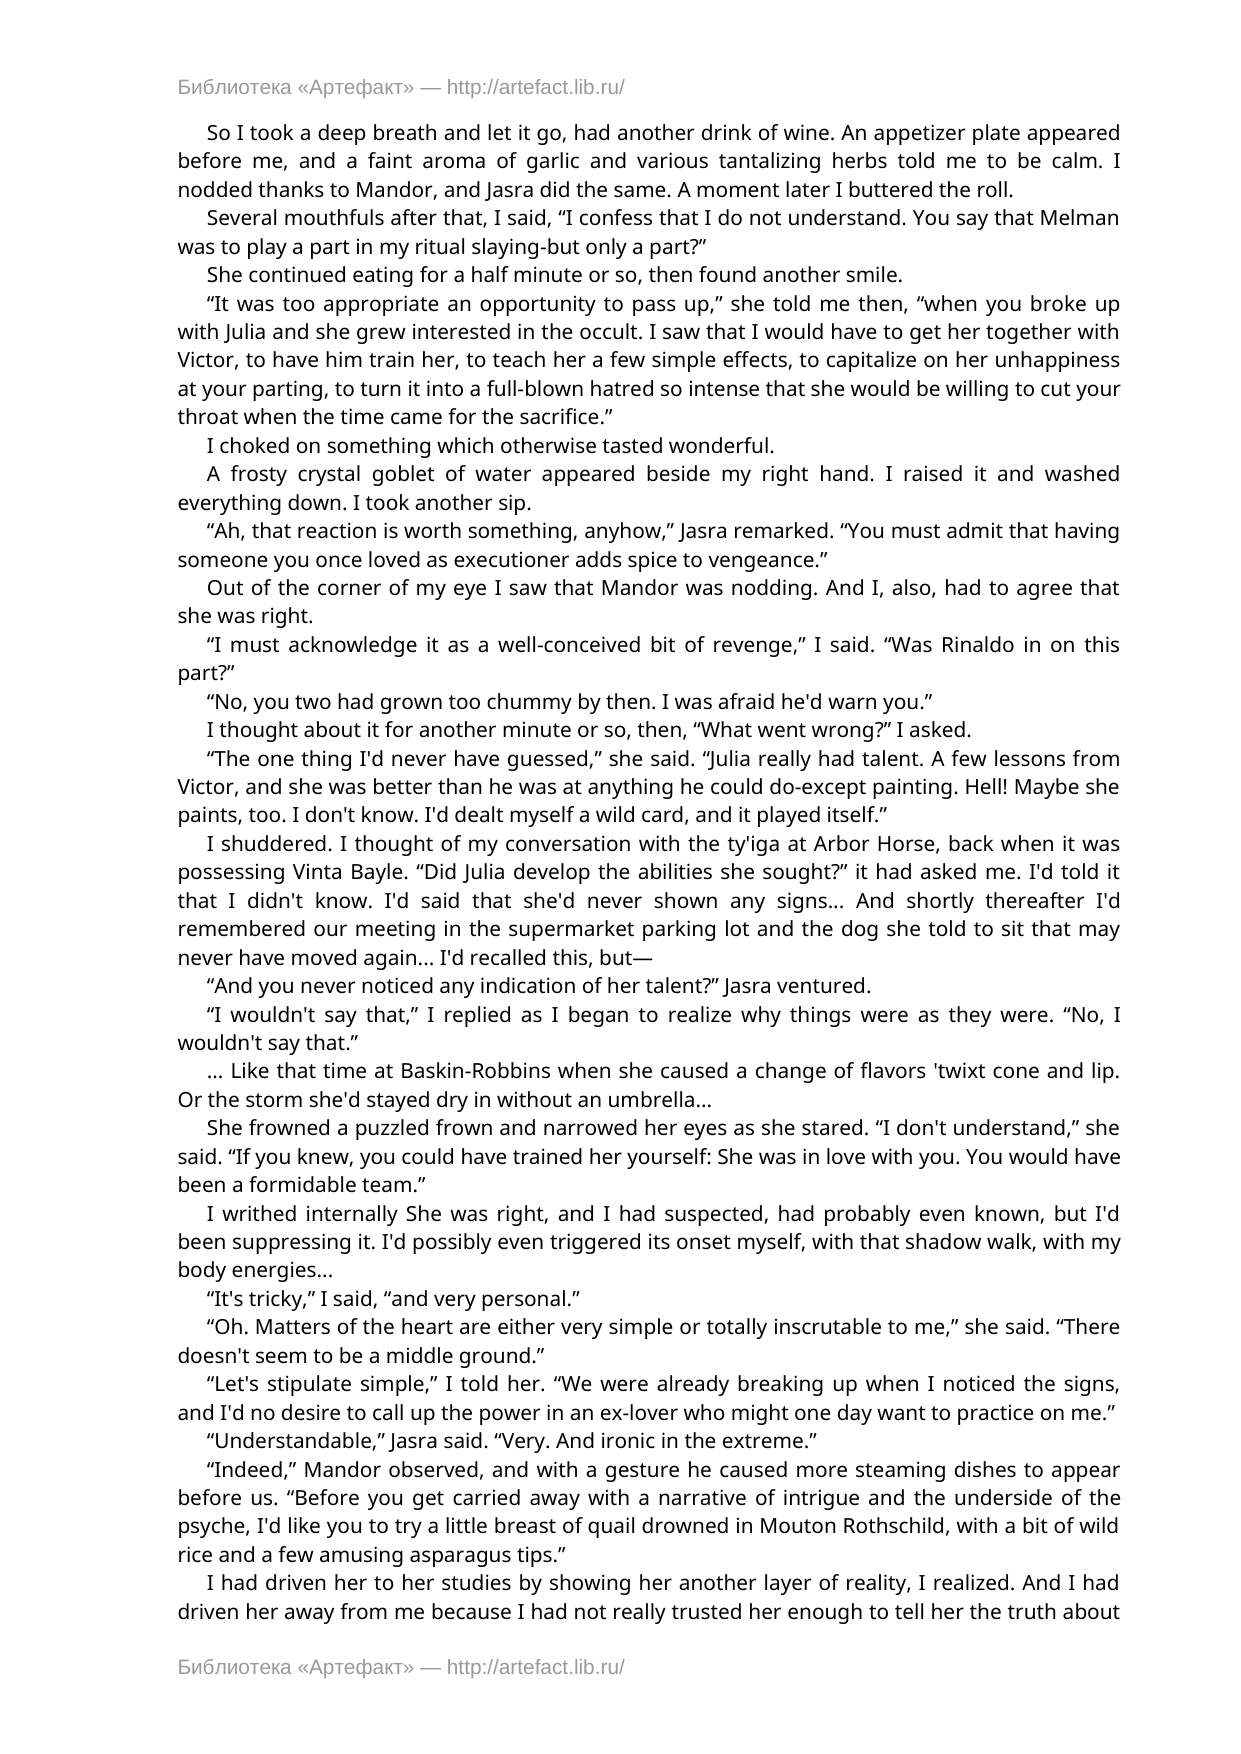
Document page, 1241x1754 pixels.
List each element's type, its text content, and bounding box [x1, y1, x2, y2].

text “No, you two had grown too chummy by then. I was afraid he'd warn you.” [177, 687, 1122, 715]
text Several mouthfuls after that, I said, “I confess that I do not understand. You say that Melman was to play a part in my ritual slaying-but only a part?” [177, 203, 1122, 260]
text “I must acknowledge it as a well-conceived bit of revenge,” I said. “Was Rinaldo in on this part?” [177, 630, 1122, 687]
text So I took a deep breath and let it go, had another drink of wine. An appetizer plate appeared before me, and a faint aroma of garlic and various tantalizing herbs told me to be calm. I nodded thanks to Mandor, and Jasra did the same. A moment later I buttered the roll. [177, 118, 1122, 203]
text “Indeed,” Mandor observed, and with a gesture he caused more steaming dishes to appear before us. “Before you get carried away with a narrative of intrigue and the underside of the psyche, I'd like you to try a little breast of quail drowned in Mouton Rothschild, with a bit of wild rice and a few amusing asparagus tips.” [177, 1455, 1122, 1568]
text I thought about it for another minute or so, then, “What went wrong?” I asked. [177, 715, 1122, 744]
text “Oh. Matters of the heart are either very simple or totally inscrutable to me,” she said. “There doesn't seem to be a middle ground.” [177, 1312, 1122, 1369]
text I shuddered. I thought of my conversation with the ty'iga at Arbor Horse, back when it was possessing Vinta Bayle. “Did Julia develop the abilities she sought?” it had asked me. I'd told it that I didn't know. I'd said that she'd never shown any signs... And shortly thereafter I'd remembered our meeting in the supermarket parking lot and the dog she told to sit that may never have moved again... I'd recalled this, but— [177, 829, 1122, 971]
text Out of the corner of my eye I saw that Mandor was nodding. And I, also, had to agree that she was right. [177, 573, 1122, 630]
text “Let's stipulate simple,” I told her. “We were already breaking up when I noticed the signs, and I'd no desire to call up the power in an ex-lover who might one day want to practice on me.” [177, 1369, 1122, 1426]
text She frowned a puzzled frown and narrowed her eyes as she stared. “I don't understand,” she said. “If you knew, you could have trained her yourself: She was in love with you. You would have been a formidable team.” [177, 1113, 1122, 1199]
text “Understandable,” Jasra said. “Very. And ironic in the extreme.” [177, 1426, 1122, 1455]
text ... Like that time at Baskin-Robbins when she caused a change of flavors 'twixt cone and lip. Or the storm she'd stayed dry in without an umbrella... [177, 1057, 1122, 1113]
text “Ah, that reaction is worth something, anyhow,” Jasra remarked. “You must admit that having someone you once loved as executioner adds spice to vengeance.” [177, 516, 1122, 573]
text “It's tricky,” I said, “and very personal.” [177, 1284, 1122, 1312]
text “It was too appropriate an opportunity to pass up,” she told me then, “when you broke up with Julia and she grew interested in the occult. I saw that I would have to get her together with Victor, to have him train her, to teach her a few simple effects, to capitalize on her unhappiness at your parting, to turn it into a full-blown hatred so intense that she would be willing to cut your throat when the time came for the sacrifice.” [177, 289, 1122, 431]
text I choked on something which otherwise tasted wonderful. [177, 431, 1122, 459]
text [177, 1568, 1122, 1625]
text “And you never noticed any indication of her talent?” Jasra ventured. [177, 971, 1122, 1000]
text “I wouldn't say that,” I replied as I began to realize why things were as they were. “No, I wouldn't say that.” [177, 1000, 1122, 1057]
text A frosty crystal goblet of water appeared beside my right hand. I raised it and washed everything down. I took another sip. [177, 459, 1122, 516]
text She continued eating for a half minute or so, then found another smile. [177, 260, 1122, 289]
text “The one thing I'd never have guessed,” she said. “Julia really had talent. A few lessons from Victor, and she was better than he was at anything he could do-except painting. Hell! Maybe she paints, too. I don't know. I'd dealt myself a wild card, and it played itself.” [177, 744, 1122, 829]
text I writhed internally She was right, and I had suspected, had probably even known, but I'd been suppressing it. I'd possibly even triggered its onset myself, with that shadow walk, with my body energies... [177, 1199, 1122, 1284]
